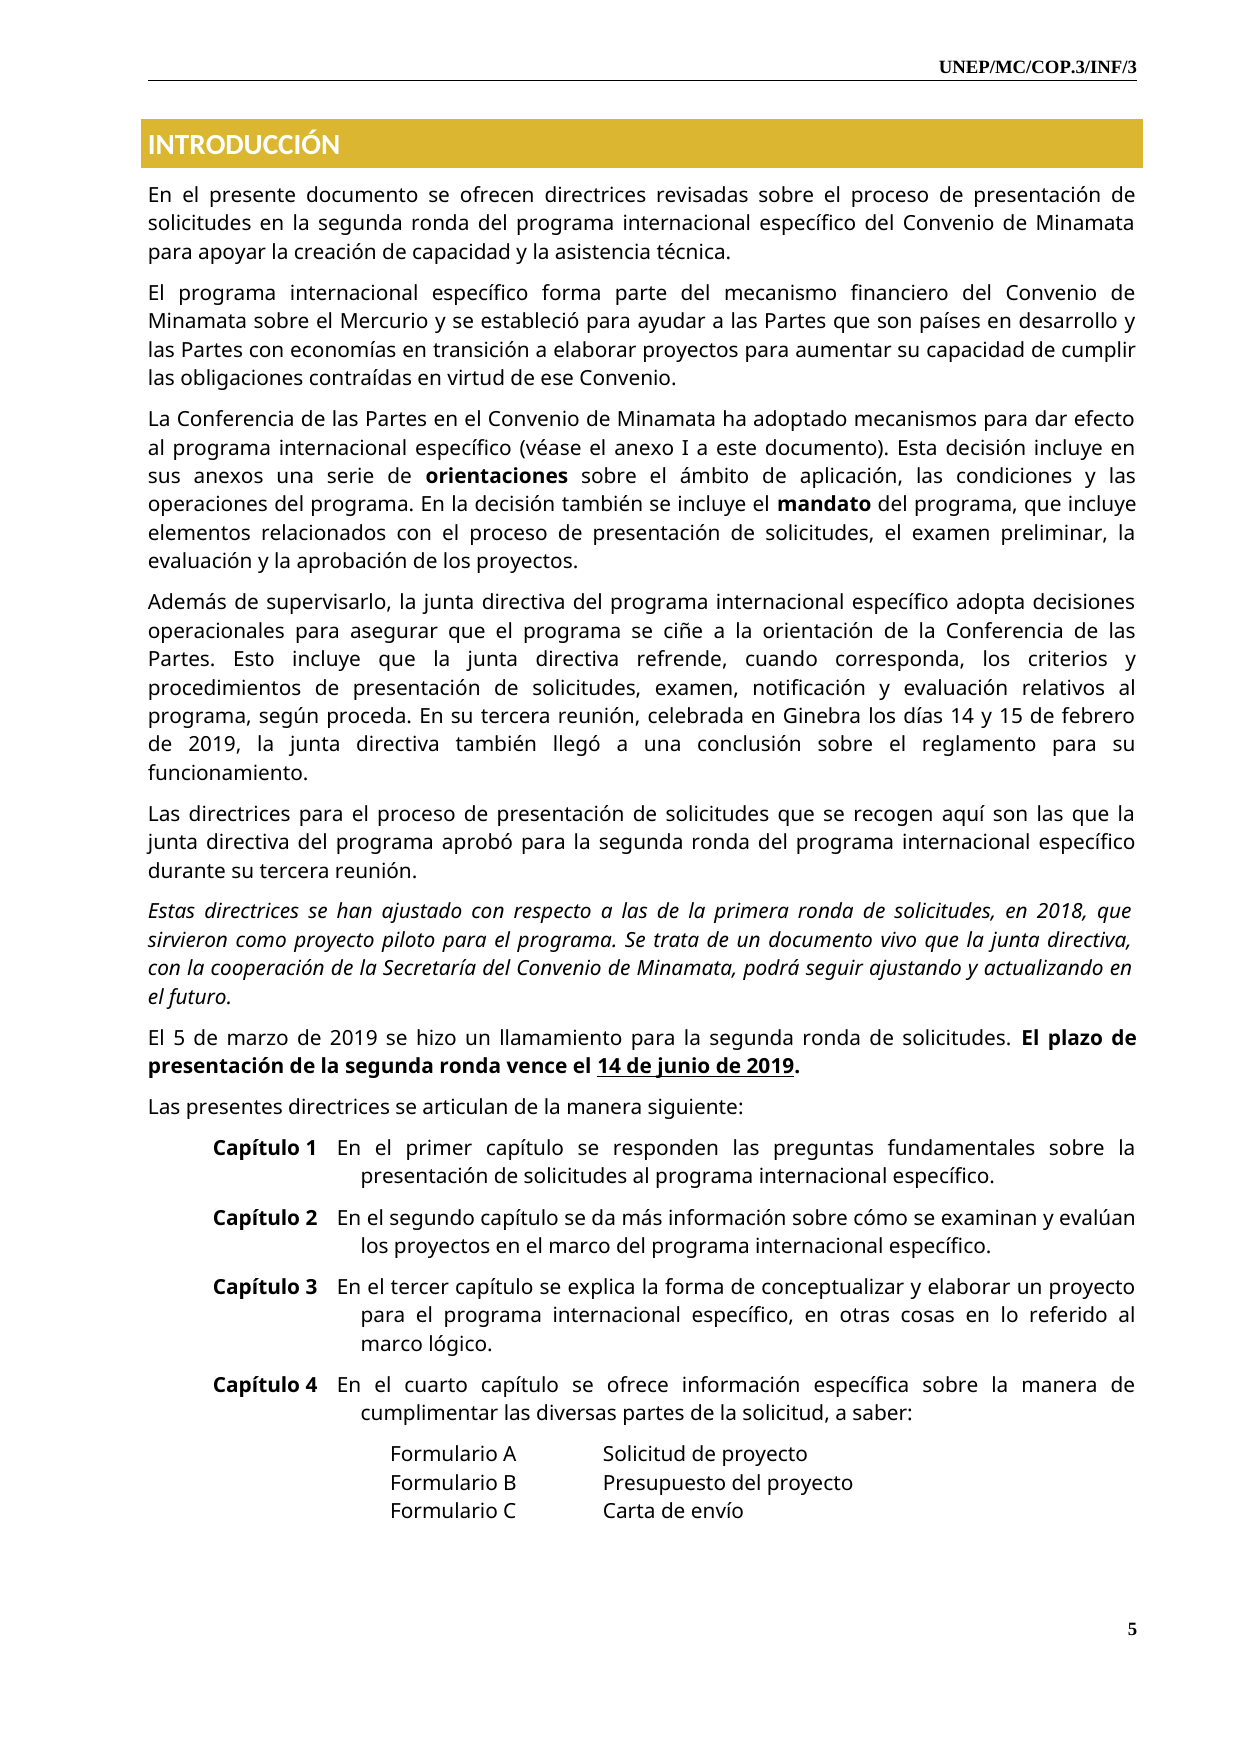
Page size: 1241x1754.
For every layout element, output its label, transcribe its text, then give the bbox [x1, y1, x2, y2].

text Formulario A Solicitud de proyecto [390, 1439, 1137, 1468]
text Formulario C Carta de envío [390, 1496, 1137, 1524]
text Capítulo 4 En el cuarto capítulo se ofrece información específica sobre la manera de cumplimentar las diversas partes de la solicitud, a saber: [213, 1370, 1137, 1427]
text En el presente documento se ofrecen directrices revisadas sobre el proceso de presentación de solicitudes en la segunda ronda del programa internacional específico del Convenio de Minamata para apoyar la creación de capacidad y la asistencia técnica. [148, 180, 1137, 265]
text Capítulo 3 En el tercer capítulo se explica la forma de conceptualizar y elaborar un proyecto para el programa internacional específico, en otras cosas en lo referido al marco lógico. [213, 1272, 1137, 1357]
text Capítulo 1 En el primer capítulo se responden las preguntas fundamentales sobre la presentación de solicitudes al programa internacional específico. [213, 1133, 1137, 1190]
text La Conferencia de las Partes en el Convenio de Minamata ha adoptado mecanismos para dar efecto al programa internacional específico (véase el anexo I a este documento). Esta decisión incluye en sus anexos una serie de orientaciones sobre el ámbito de aplicación, las condiciones y las operaciones del programa. En la decisión también se incluye el mandato del programa, que incluye elementos relacionados con el proceso de presentación de solicitudes, el examen preliminar, la evaluación y la aprobación de los proyectos. [148, 404, 1137, 575]
text El programa internacional específico forma parte del mecanismo financiero del Convenio de Minamata sobre el Mercurio y se estableció para ayudar a las Partes que son países en desarrollo y las Partes con economías en transición a elaborar proyectos para aumentar su capacidad de cumplir las obligaciones contraídas en virtud de ese Convenio. [148, 278, 1137, 392]
text Estas directrices se han ajustado con respecto a las de la primera ronda de solicitudes, en 2018, que sirvieron como proyecto piloto para el programa. Se trata de un documento vivo que la junta directiva, con la cooperación de la Secretaría del Convenio de Minamata, podrá seguir ajustando y actualizando en el futuro. [148, 897, 1137, 1010]
text Capítulo 2 En el segundo capítulo se da más información sobre cómo se examinan y evalúan los proyectos en el marco del programa internacional específico. [213, 1203, 1137, 1259]
text Las directrices para el proceso de presentación de solicitudes que se recogen aquí son las que la junta directiva del programa aprobó para la segunda ronda del programa internacional específico durante su tercera reunión. [148, 799, 1137, 884]
subtitle INTRODUCCIÓN [148, 126, 1137, 161]
text Además de supervisarlo, la junta directiva del programa internacional específico adopta decisiones operacionales para asegurar que el programa se ciñe a la orientación de la Conferencia de las Partes. Esto incluye que la junta directiva refrende, cuando corresponda, los criterios y procedimientos de presentación de solicitudes, examen, notificación y evaluación relativos al programa, según proceda. En su tercera reunión, celebrada en Ginebra los días 14 y 15 de febrero de 2019, la junta directiva también llegó a una conclusión sobre el reglamento para su funcionamiento. [148, 587, 1137, 786]
text El 5 de marzo de 2019 se hizo un llamamiento para la segunda ronda de solicitudes. El plazo de presentación de la segunda ronda vence el 14 de junio de 2019. [148, 1023, 1137, 1080]
text Las presentes directrices se articulan de la manera siguiente: [148, 1092, 1137, 1121]
text Formulario B Presupuesto del proyecto [390, 1468, 1137, 1496]
